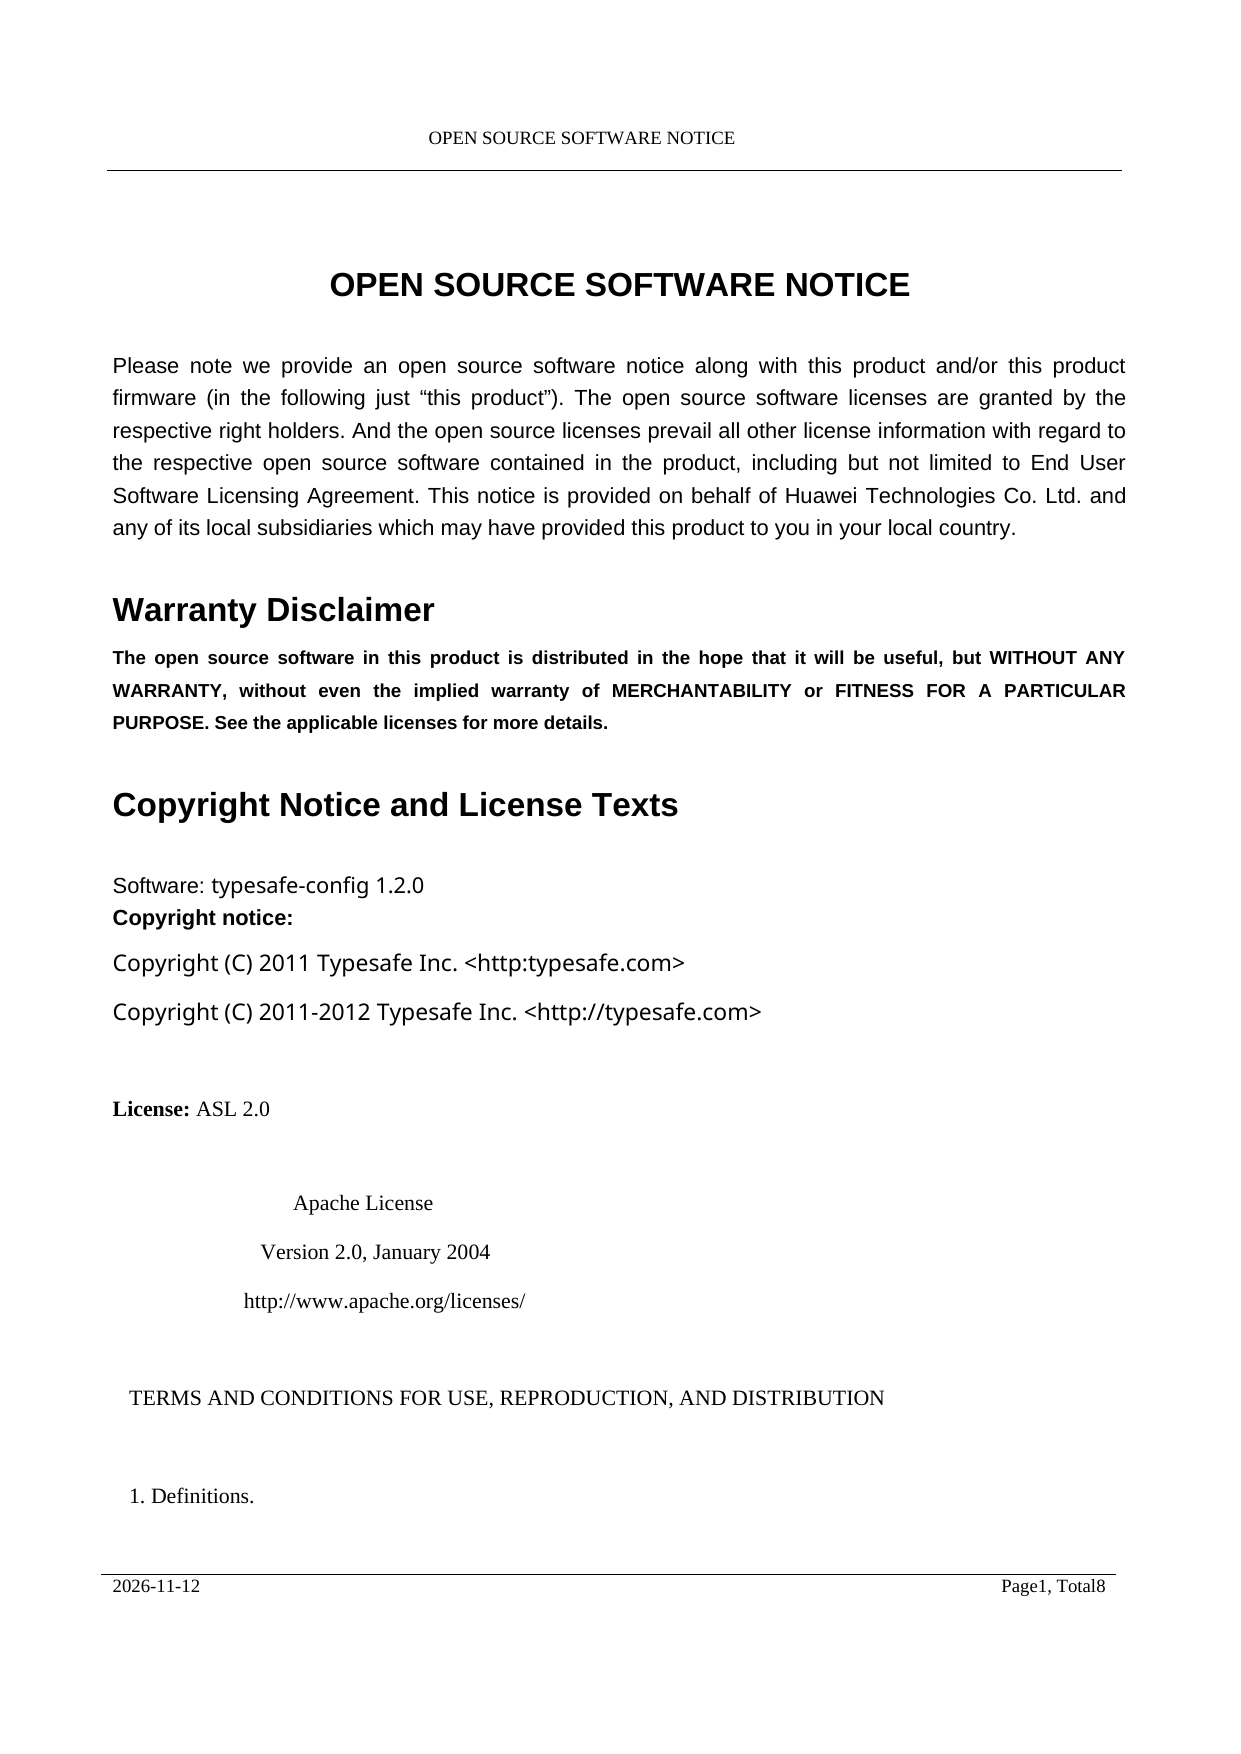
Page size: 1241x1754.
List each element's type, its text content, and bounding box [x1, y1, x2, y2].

text Software: typesafe-config 1.2.0 [112, 869, 1128, 901]
text Please note we provide an open source software notice along with this product and/or this product firmware (in the following just “this product”). The open source software licenses are granted by the respective right holders. And the open source licenses prevail all other license information with regard to the respective open source software contained in the product, including but not limited to End User Software Licensing Agreement. This notice is provided on behalf of Huawei Technologies Co. Ltd. and any of its local subsidiaries which may have provided this product to you in your local country. [112, 349, 1128, 544]
text Warranty Disclaimer [112, 576, 1128, 641]
text OPEN SOURCE SOFTWARE NOTICE [112, 251, 1128, 316]
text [112, 1138, 1128, 1512]
text License: ASL 2.0 [112, 1093, 1128, 1125]
text Copyright Notice and License Texts [112, 771, 1128, 836]
text Copyright (C) 2011 Typesafe Inc. <http:typesafe.com> Copyright (C) 2011-2012 Typesafe Inc. <http://typesafe.com> [112, 947, 1128, 1077]
text The open source software in this product is distributed in the hope that it will be useful, but WITHOUT ANY WARRANTY, without even the implied warranty of MERCHANTABILITY or FITNESS FOR A PARTICULAR PURPOSE. See the applicable licenses for more details. [112, 641, 1128, 739]
text Copyright notice: [112, 901, 1128, 934]
